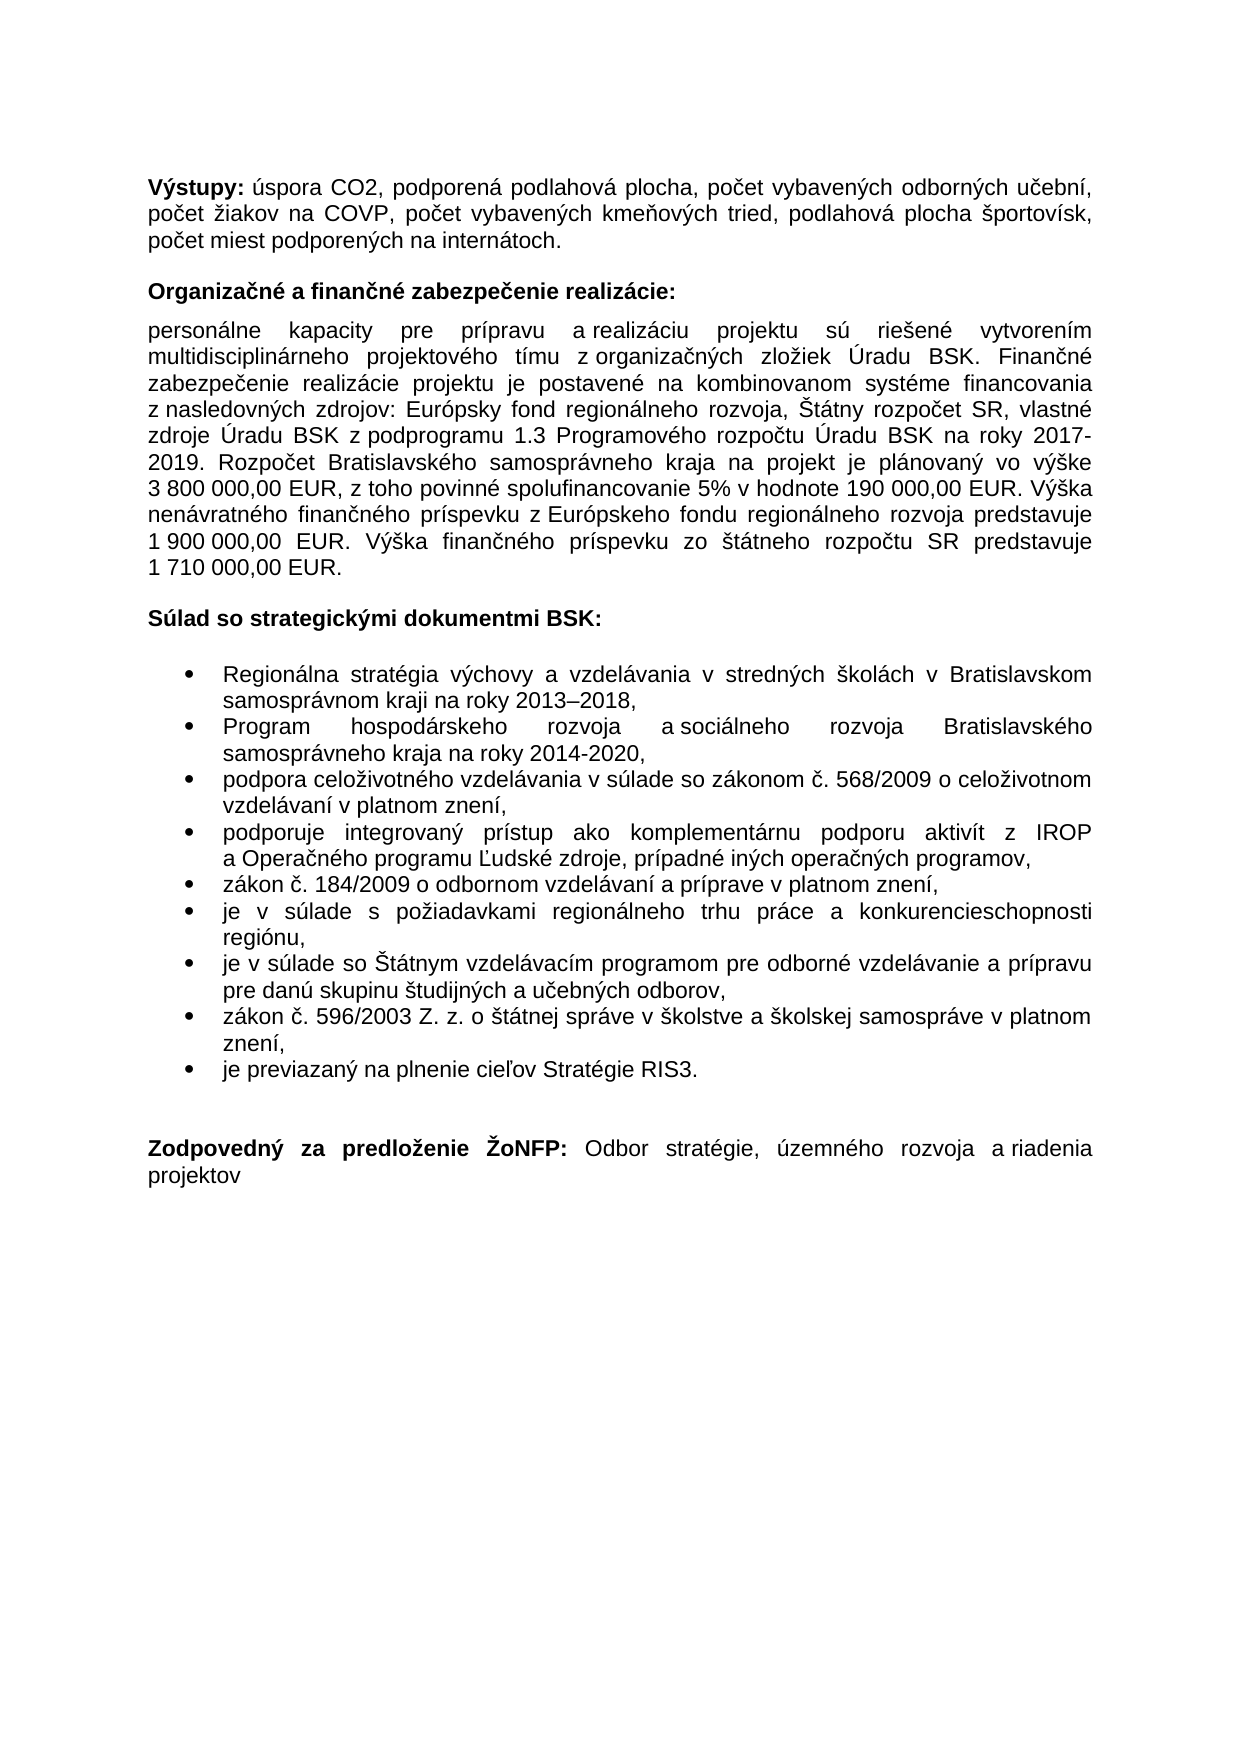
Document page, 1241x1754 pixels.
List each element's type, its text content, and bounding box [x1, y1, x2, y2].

list Program hospodárskeho rozvoja a sociálneho rozvoja Bratislavského samosprávneho kraja na roky 2014-2020, [185, 713, 1093, 766]
text Výstupy: úspora CO2, podporená podlahová plocha, počet vybavených odborných učební, počet žiakov na COVP, počet vybavených kmeňových tried, podlahová plocha športovísk, počet miest podporených na internátoch. [148, 174, 1093, 253]
list podporuje integrovaný prístup ako komplementárnu podporu aktivít z IROP a Operačného programu Ľudské zdroje, prípadné iných operačných programov, [185, 819, 1093, 871]
list je previazaný na plnenie cieľov Stratégie RIS3. [185, 1056, 1093, 1082]
subtitle Súlad so strategickými dokumentmi BSK: [148, 605, 1093, 632]
text Organizačné a finančné zabezpečenie realizácie: [148, 278, 1093, 304]
list zákon č. 596/2003 Z. z. o štátnej správe v školstve a školskej samospráve v platnom znení, [185, 1003, 1093, 1056]
list podpora celoživotného vzdelávania v súlade so zákonom č. 568/2009 o celoživotnom vzdelávaní v platnom znení, [185, 766, 1093, 819]
list zákon č. 184/2009 o odbornom vzdelávaní a príprave v platnom znení, [185, 871, 1093, 898]
text Zodpovedný za predloženie ŽoNFP: Odbor stratégie, územného rozvoja a riadenia projektov [148, 1135, 1093, 1188]
text personálne kapacity pre prípravu a realizáciu projektu sú riešené vytvorením multidisciplinárneho projektového tímu z organizačných zložiek Úradu BSK. Finančné zabezpečenie realizácie projektu je postavené na kombinovanom systéme financovania z nasledovných zdrojov: Európsky fond regionálneho rozvoja, Štátny rozpočet SR, vlastné zdroje Úradu BSK z podprogramu 1.3 Programového rozpočtu Úradu BSK na roky 2017-2019. Rozpočet Bratislavského samosprávneho kraja na projekt je plánovaný vo výške 3 800 000,00 EUR, z toho povinné spolufinancovanie 5% v hodnote 190 000,00 EUR. Výška nenávratného finančného príspevku z Európskeho fondu regionálneho rozvoja predstavuje 1 900 000,00 EUR. Výška finančného príspevku zo štátneho rozpočtu SR predstavuje 1 710 000,00 EUR. [148, 317, 1093, 580]
list Regionálna stratégia výchovy a vzdelávania v stredných školách v Bratislavskom samosprávnom kraji na roky 2013–2018, [185, 661, 1093, 713]
list je v súlade so Štátnym vzdelávacím programom pre odborné vzdelávanie a prípravu pre danú skupinu študijných a učebných odborov, [185, 950, 1093, 1003]
list je v súlade s požiadavkami regionálneho trhu práce a konkurencieschopnosti regiónu, [185, 898, 1093, 950]
